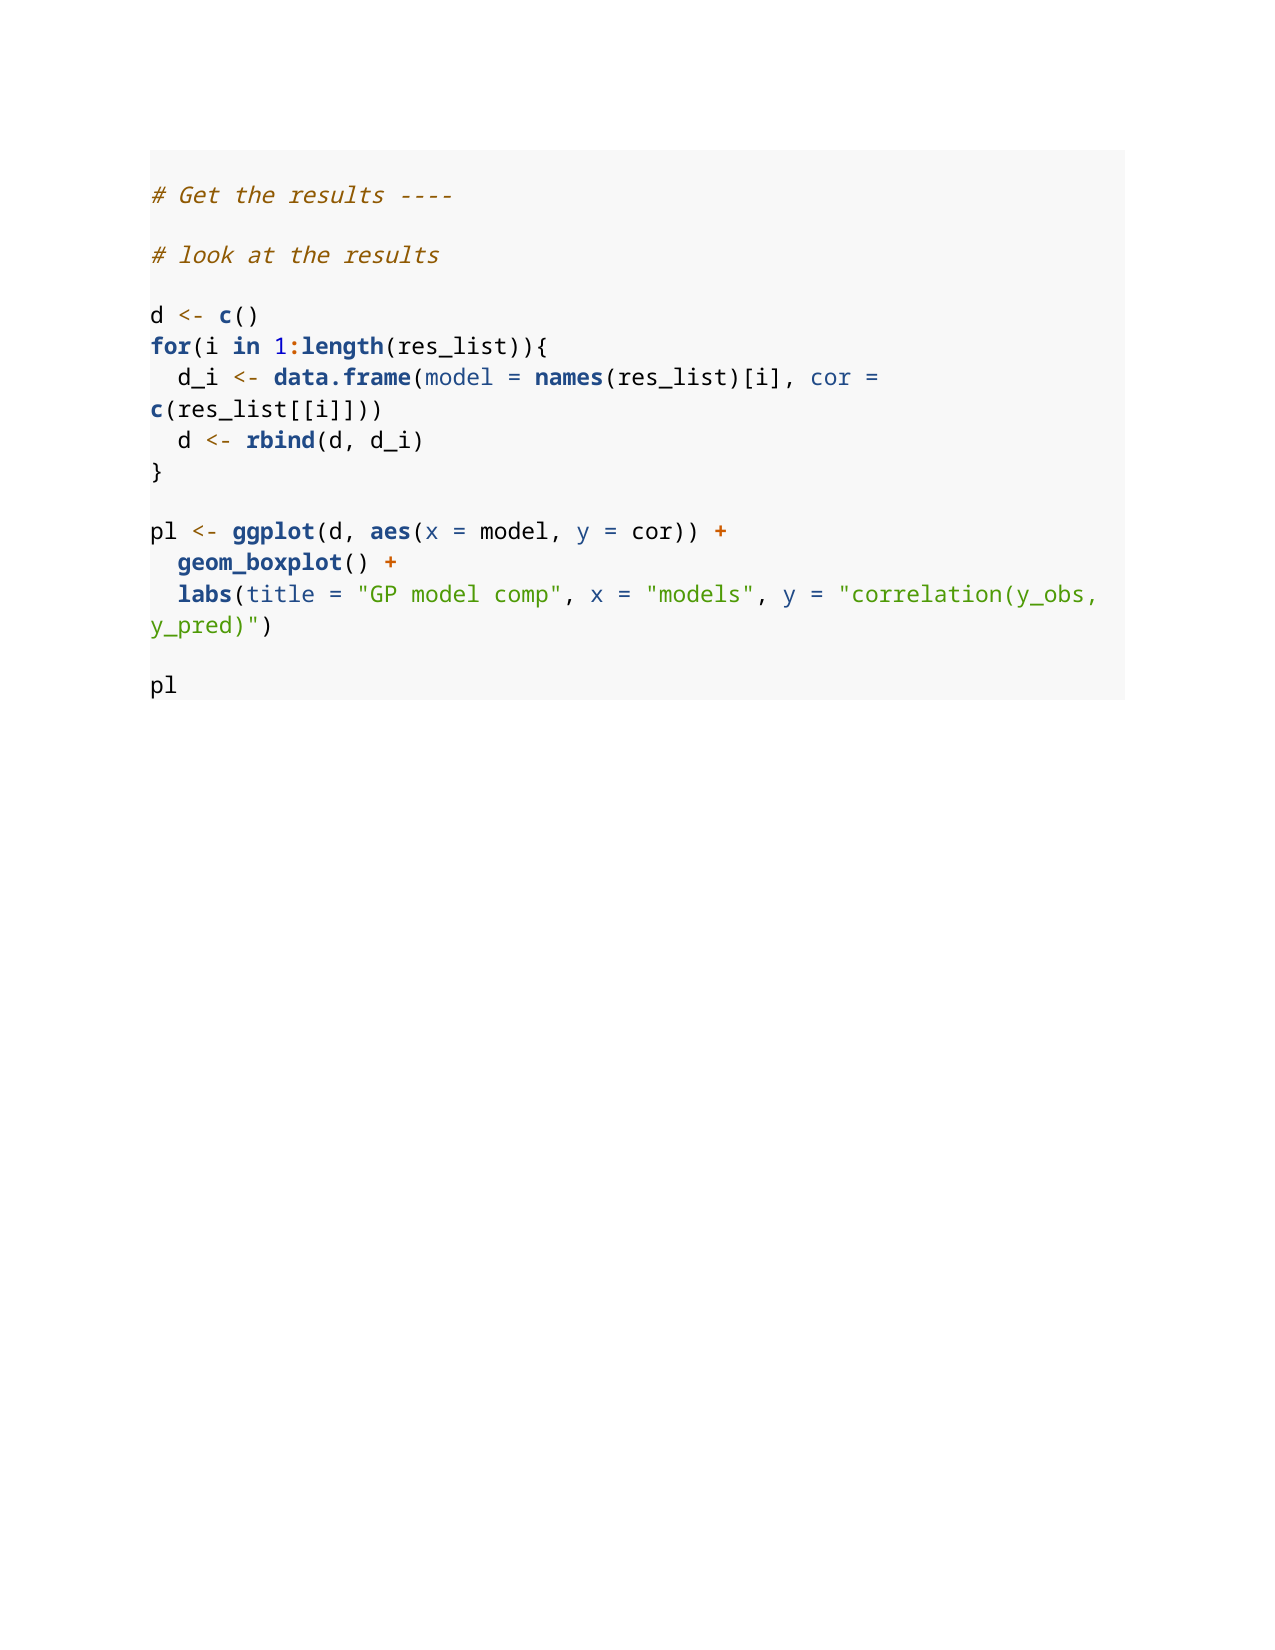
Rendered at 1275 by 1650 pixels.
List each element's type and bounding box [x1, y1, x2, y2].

text [150, 150, 1125, 700]
